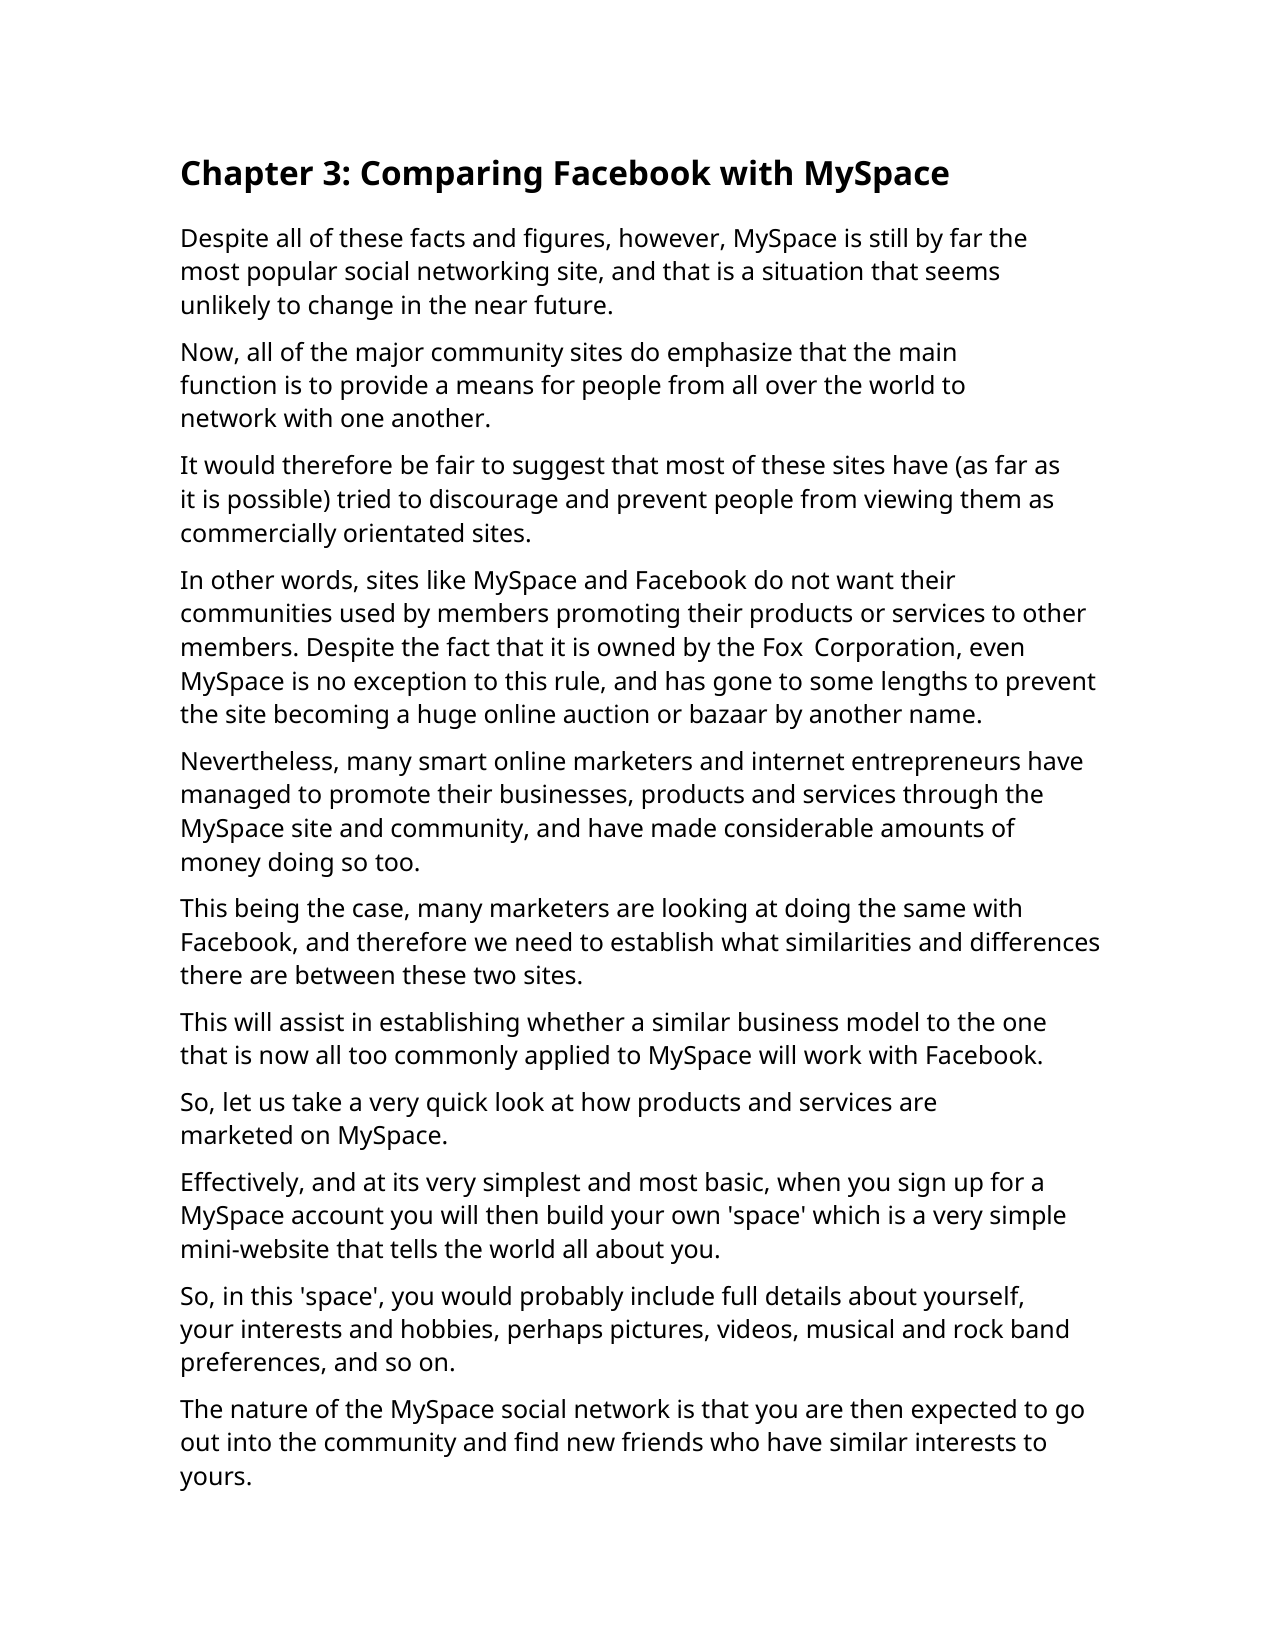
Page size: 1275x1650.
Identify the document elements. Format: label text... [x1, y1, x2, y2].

text Chapter 3: Comparing Facebook with MySpace [180, 150, 1188, 195]
text Effectively, and at its very simplest and most basic, when you sign up for a MySpace account you will then build your own 'space' which is a very simple mini-website that tells the world all about you. [180, 1164, 1070, 1266]
text So, let us take a very quick look at how products and services are marketed on MySpace. [180, 1084, 1021, 1152]
text In other words, sites like MySpace and Facebook do not want their communities used by members promoting their products or services to other members. Despite the fact that it is owned by the Fox Corporation, even MySpace is no exception to this rule, and has gone to some lengths to prevent the site becoming a huge online auction or bazaar by another name. [180, 562, 1099, 731]
text Despite all of these facts and figures, however, MySpace is still by far the most popular social networking site, and that is a situation that seems unlikely to change in the near future. [180, 220, 1066, 322]
text This being the case, many marketers are looking at doing the same with Facebook, and therefore we need to establish what similarities and differences there are between these two sites. [180, 891, 1103, 992]
text This will assist in establishing whether a similar business model to the one that is now all too commonly applied to MySpace will work with Facebook. [180, 1004, 1072, 1072]
text It would therefore be fair to suggest that most of these sites have (as far as it is possible) tried to discourage and prevent people from viewing them as commercially orientated sites. [180, 448, 1071, 550]
text Now, all of the major community sites do emphasize that the main function is to provide a means for people from all over the world to network with one another. [180, 334, 1036, 435]
text So, in this 'space', you would probably include full details about yourself, your interests and hobbies, perhaps pictures, videos, musical and rock band preferences, and so on. [180, 1278, 1080, 1379]
text Nevertheless, many smart online marketers and internet entrepreneurs have managed to promote their businesses, products and services through the MySpace site and community, and have made considerable amounts of money doing so too. [180, 743, 1093, 878]
text The nature of the MySpace social network is that you are then expected to go out into the community and find new friends who have similar interests to yours. [180, 1392, 1097, 1493]
